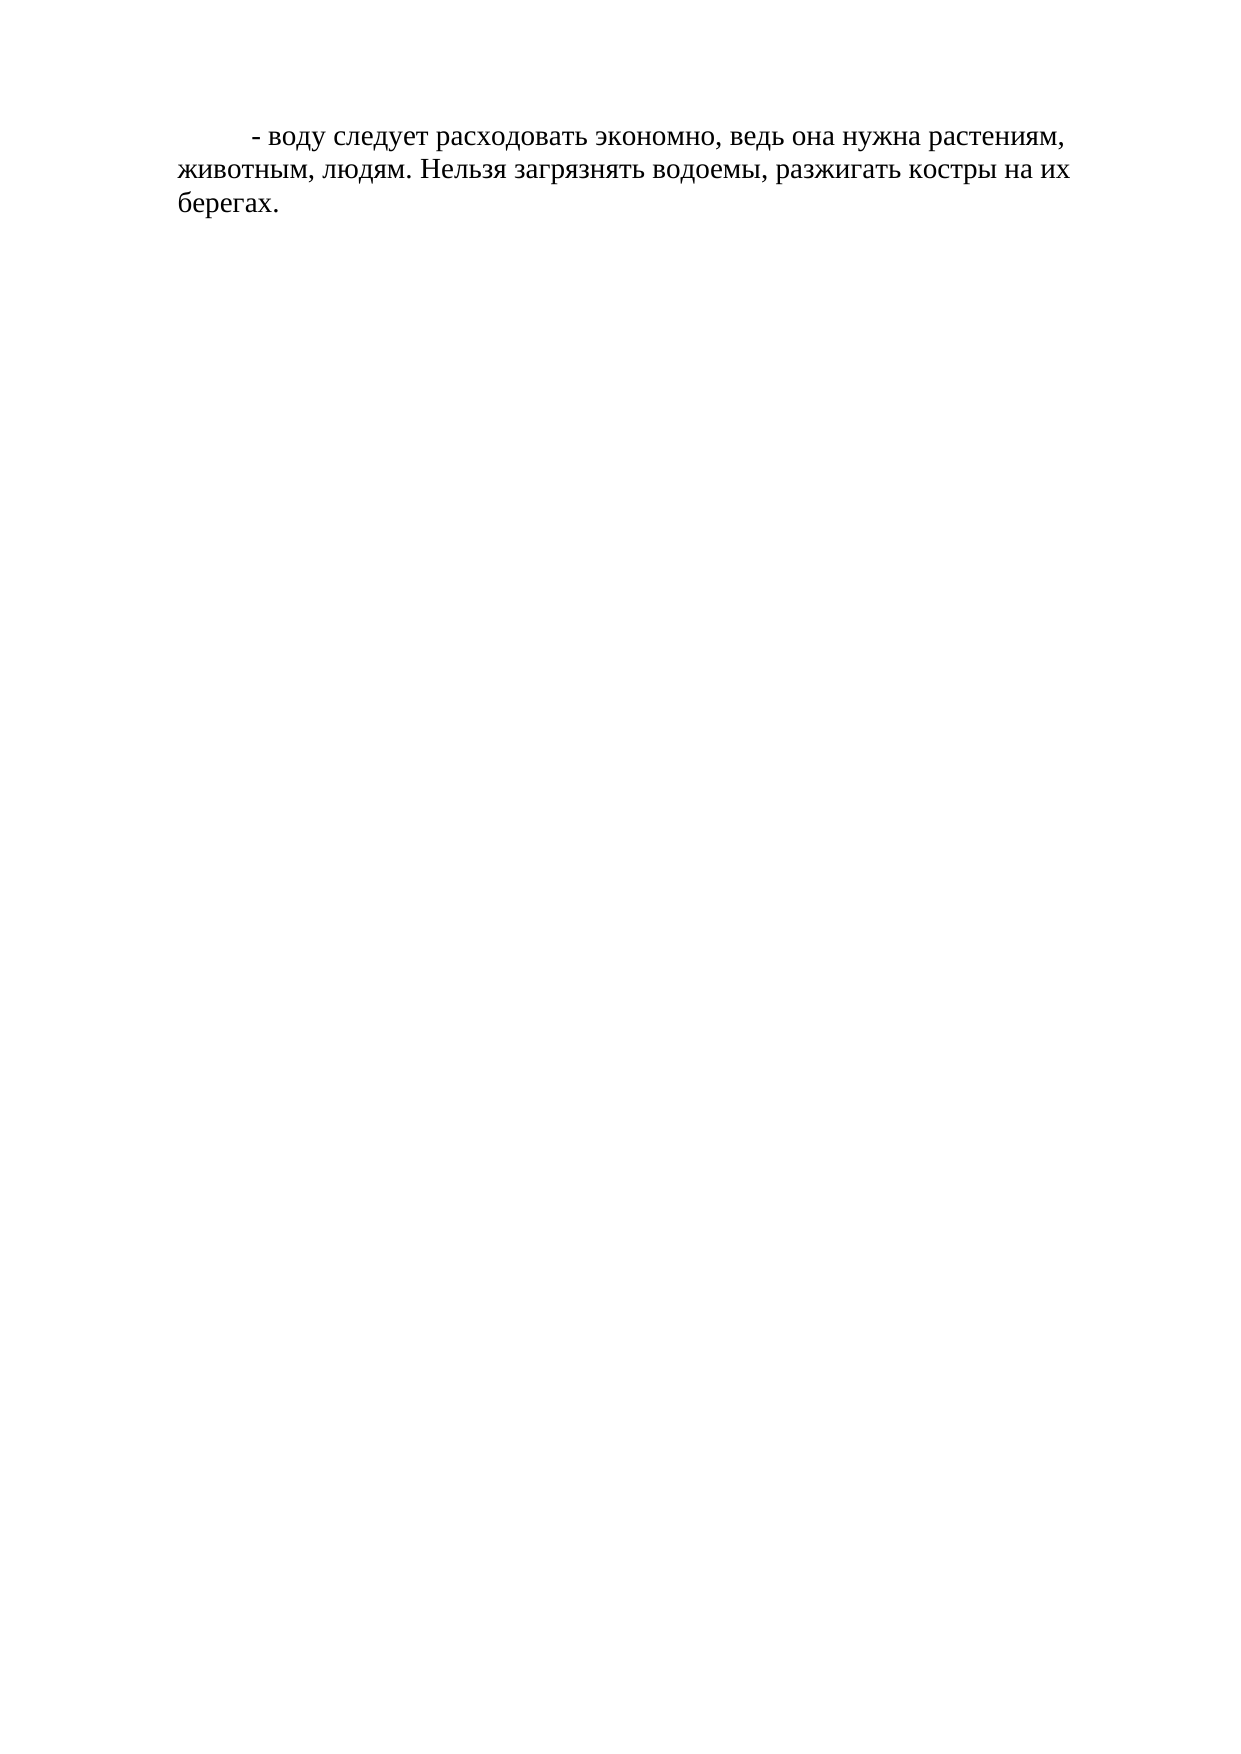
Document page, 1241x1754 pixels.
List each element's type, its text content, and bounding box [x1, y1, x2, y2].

text - воду следует расходовать экономно, ведь она нужна растениям, животным, людям. Нельзя загрязнять водоемы, разжигать костры на их берегах. [177, 118, 1152, 219]
